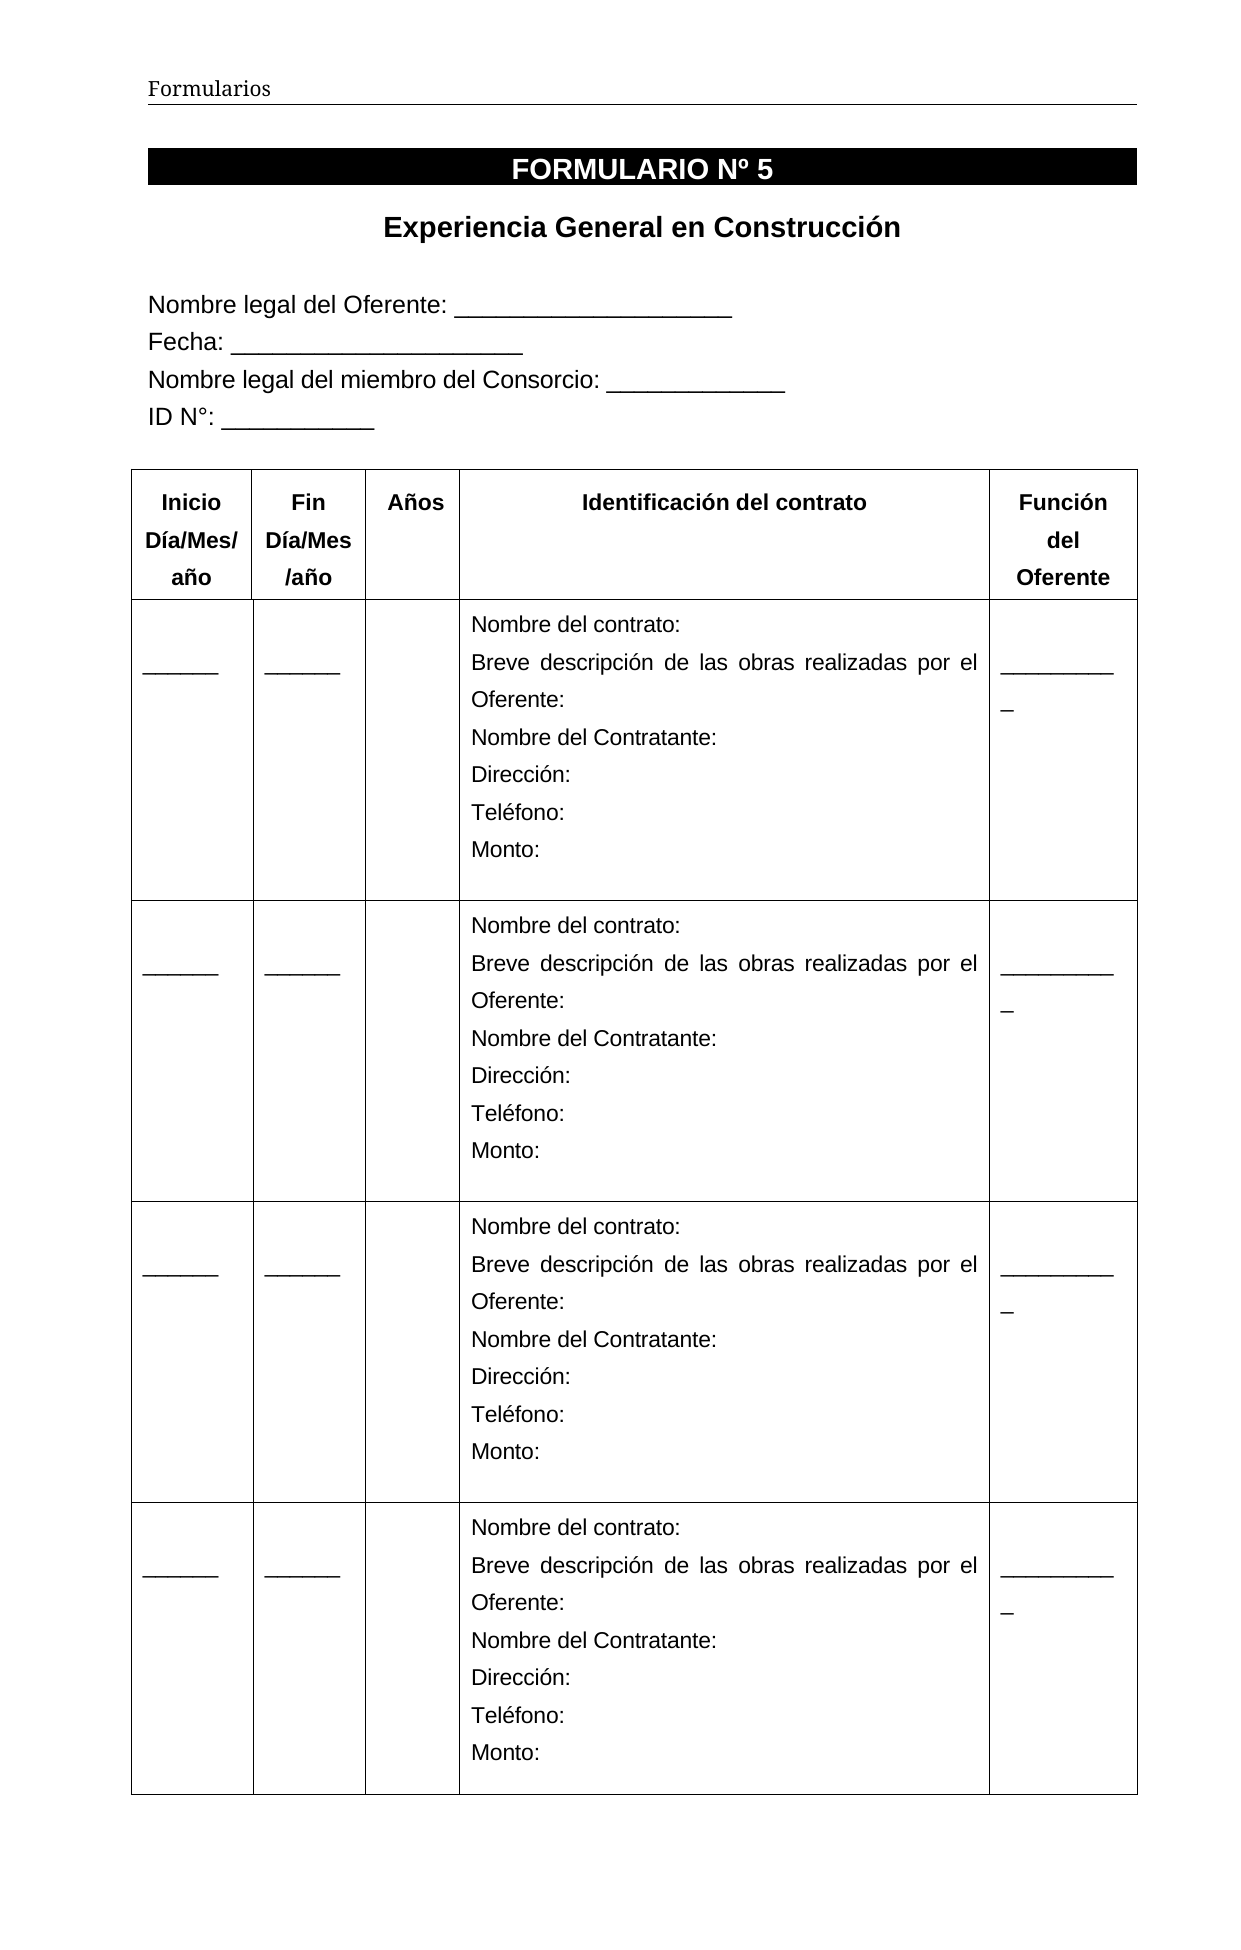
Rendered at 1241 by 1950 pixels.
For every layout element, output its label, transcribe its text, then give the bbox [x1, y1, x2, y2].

text Fecha: _____________________ [148, 318, 1120, 356]
table_cell Nombre del contrato: Breve descripción de las obras realizadas por el Oferente: Nombre del Contratante: Dirección: Teléfono: Monto: [460, 1503, 989, 1794]
table_cell Nombre del contrato: Breve descripción de las obras realizadas por el Oferente: Nombre del Contratante: Dirección: Teléfono: Monto: [460, 1202, 989, 1502]
table_header Fin Día/Mes/año [252, 470, 365, 599]
subtitle Experiencia General en Construcción [148, 206, 1137, 243]
table_header Años [366, 470, 459, 599]
subtitle FORMULARIO Nº 5 [148, 148, 1137, 185]
table_cell ______ [254, 600, 365, 900]
table_cell ______ [132, 600, 253, 900]
table_cell Nombre del contrato: Breve descripción de las obras realizadas por el Oferente: Nombre del Contratante: Dirección: Teléfono: Monto: [460, 600, 989, 900]
table_header Función del Oferente [990, 470, 1137, 599]
table_cell ______ [132, 901, 253, 1201]
table_header Identificación del contrato [460, 470, 989, 599]
table_cell __________ [990, 600, 1137, 900]
table_cell [366, 600, 459, 900]
table_cell ______ [132, 1202, 253, 1502]
table_cell Nombre del contrato: Breve descripción de las obras realizadas por el Oferente: Nombre del Contratante: Dirección: Teléfono: Monto: [460, 901, 989, 1201]
table_cell ______ [254, 1503, 365, 1794]
text Nombre legal del miembro del Consorcio: _____________ [148, 356, 1120, 393]
table_cell [366, 901, 459, 1201]
table_header Inicio Día/Mes/año [132, 470, 251, 599]
table_cell __________ [990, 1202, 1137, 1502]
table_cell ______ [254, 1202, 365, 1502]
table_cell [366, 1503, 459, 1794]
table_cell [366, 1202, 459, 1502]
table_cell ______ [132, 1503, 253, 1794]
text Nombre legal del Oferente: ____________________ [148, 281, 1120, 318]
text ID N°: ___________ [148, 393, 1120, 431]
table_cell __________ [990, 1503, 1137, 1794]
table_cell __________ [990, 901, 1137, 1201]
table_cell ______ [254, 901, 365, 1201]
